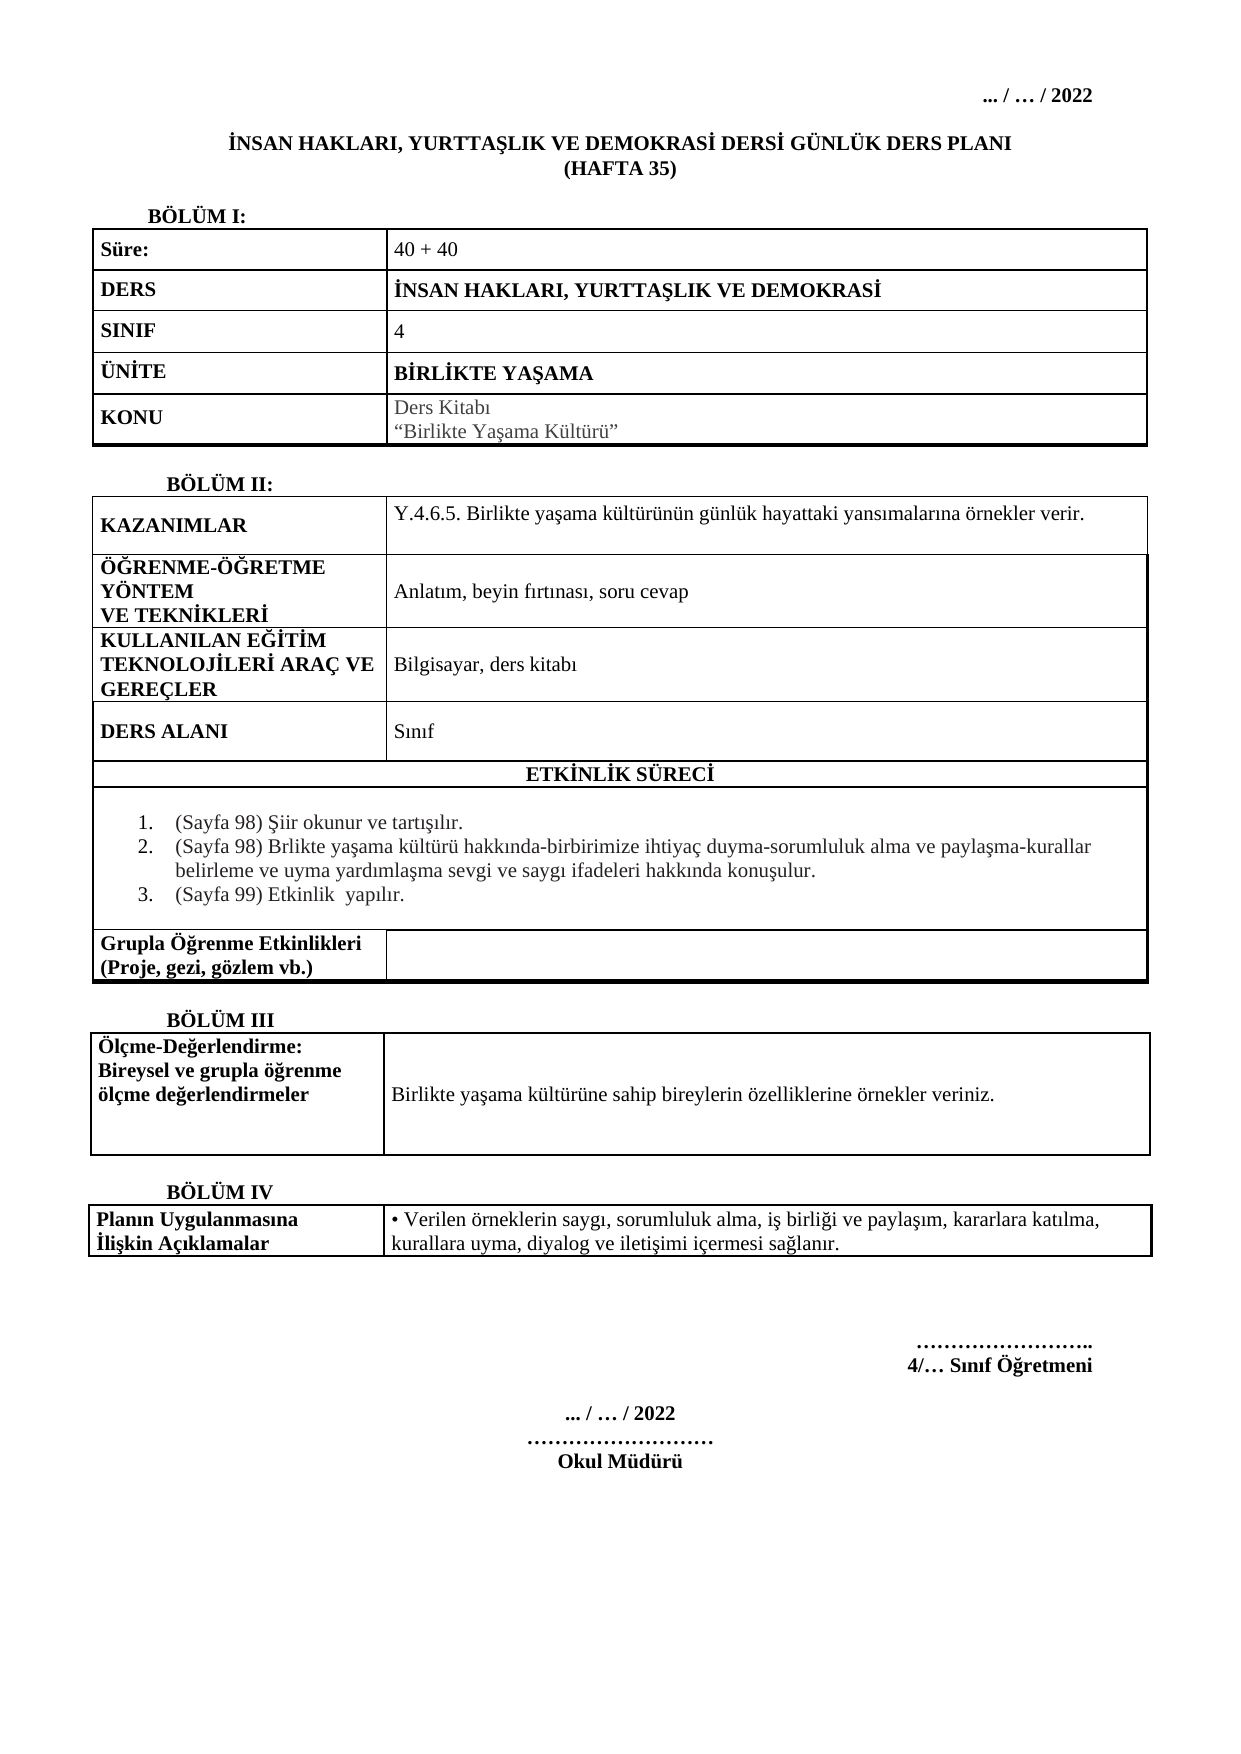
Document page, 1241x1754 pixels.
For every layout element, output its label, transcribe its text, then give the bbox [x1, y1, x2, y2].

table_cell Bilgisayar, ders kitabı [387, 628, 1146, 701]
table_cell DERS ALANI [94, 702, 386, 760]
table_cell KULLANILAN EĞİTİM TEKNOLOJİLERİ ARAÇ VE GEREÇLER [93, 628, 386, 701]
text ... / … / 2022 [148, 1401, 1093, 1425]
table_header Planın Uygulanmasına İlişkin Açıklamalar [90, 1206, 383, 1254]
table_cell (Sayfa 98) Şiir okunur ve tartışılır. (Sayfa 98) Brlikte yaşama kültürü hakkında-birbirimize ihtiyaç duyma-sorumluluk alma ve paylaşma-kurallar belirleme ve uyma yardımlaşma sevgi ve saygı ifadeleri hakkında konuşulur. (Sayfa 99) Etkinlik yapılır. [94, 788, 1146, 929]
table_header Y.4.6.5. Birlikte yaşama kültürünün günlük hayattaki yansımalarına örnekler verir. [387, 497, 1147, 554]
text ……………………… [148, 1425, 1093, 1449]
text Okul Müdürü [148, 1449, 1093, 1473]
table_cell ÖĞRENME-ÖĞRETME YÖNTEM VE TEKNİKLERİ [93, 555, 386, 627]
table_header Süre: [94, 230, 386, 269]
table_cell Ders Kitabı “Birlikte Yaşama Kültürü” [388, 395, 1146, 443]
table_cell ETKİNLİK SÜRECİ [94, 762, 1146, 786]
text BÖLÜM II: [148, 471, 1093, 496]
table_cell SINIF [94, 311, 386, 352]
table_header • Verilen örneklerin saygı, sorumluluk alma, iş birliği ve paylaşım, kararlara katılma, kurallara uyma, diyalog ve iletişimi içermesi sağlanır. [385, 1206, 1150, 1254]
subtitle BÖLÜM III [148, 1008, 1093, 1032]
text 4/… Sınıf Öğretmeni [148, 1353, 1093, 1377]
subtitle BÖLÜM IV [148, 1180, 1093, 1204]
table_header KAZANIMLAR [93, 497, 386, 554]
table_header 40 + 40 [388, 230, 1146, 269]
table_cell Sınıf [387, 702, 1146, 760]
text ... / … / 2022 [148, 83, 1093, 107]
table_cell İNSAN HAKLARI, YURTTAŞLIK VE DEMOKRASİ [388, 271, 1146, 310]
table_cell KONU [94, 395, 386, 443]
text (HAFTA 35) [148, 155, 1093, 179]
table_cell 4 [388, 311, 1146, 352]
table_cell BİRLİKTE YAŞAMA [388, 353, 1146, 393]
table_header Birlikte yaşama kültürüne sahip bireylerin özelliklerine örnekler veriniz. [385, 1034, 1149, 1154]
text …………………….. [148, 1329, 1093, 1353]
table_header Ölçme-Değerlendirme: Bireysel ve grupla öğrenme ölçme değerlendirmeler [92, 1034, 383, 1154]
table_cell Grupla Öğrenme Etkinlikleri (Proje, gezi, gözlem vb.) [94, 930, 386, 979]
table_cell Anlatım, beyin fırtınası, soru cevap [387, 555, 1146, 627]
text BÖLÜM I: [148, 203, 1093, 228]
table_cell [387, 931, 1146, 979]
text İNSAN HAKLARI, YURTTAŞLIK VE DEMOKRASİ DERSİ GÜNLÜK DERS PLANI [148, 131, 1093, 155]
table_cell ÜNİTE [94, 353, 386, 393]
table_cell DERS [94, 271, 386, 310]
